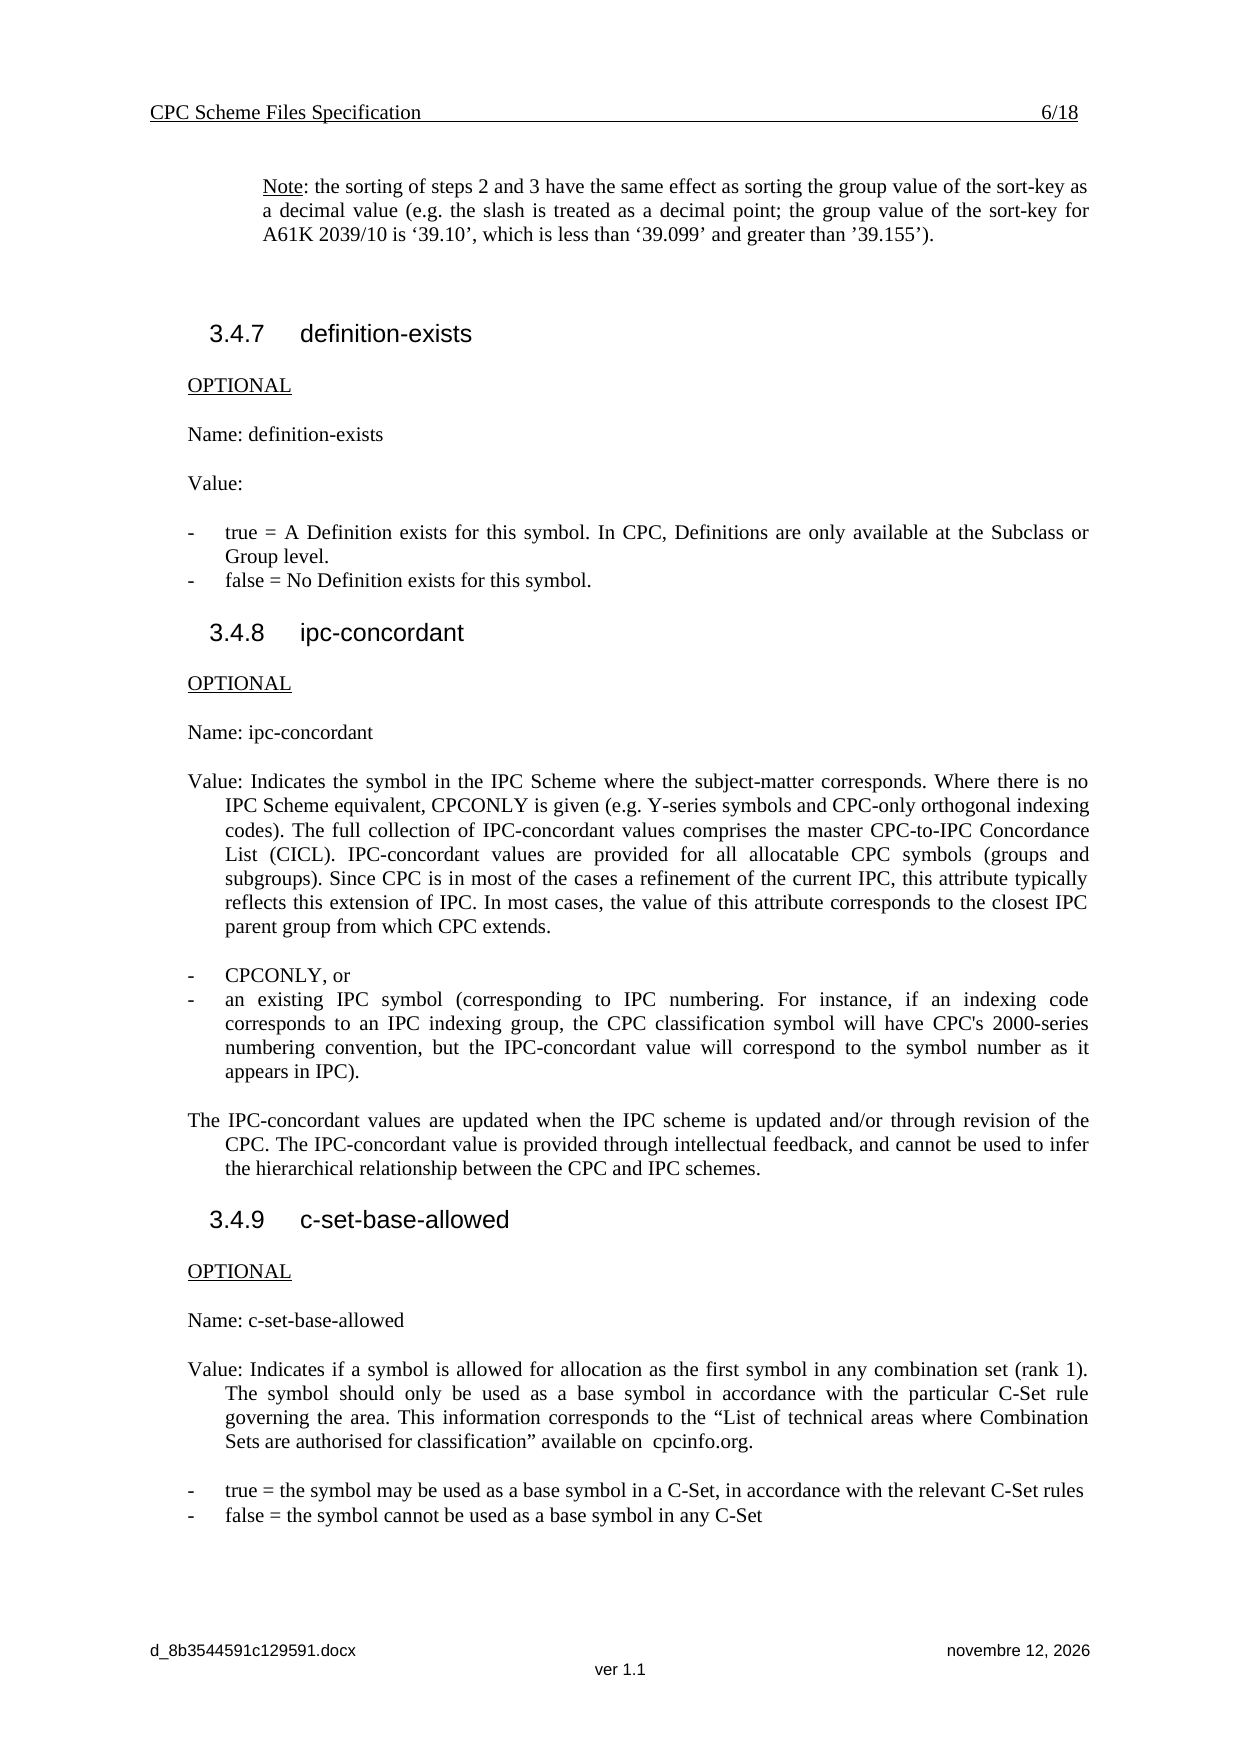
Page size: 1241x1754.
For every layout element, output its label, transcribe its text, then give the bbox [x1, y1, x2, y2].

text OPTIONAL [187, 373, 1090, 397]
list CPCONLY, or [187, 963, 1090, 987]
text Name: c-set-base-allowed [187, 1308, 1090, 1332]
text Name: definition-exists [187, 422, 1090, 446]
text OPTIONAL [187, 1259, 1090, 1283]
list true = the symbol may be used as a base symbol in a C-Set, in accordance with the relevant C-Set rules [187, 1478, 1090, 1502]
text OPTIONAL [187, 671, 1090, 695]
text Value: [187, 471, 1090, 495]
text Name: ipc-concordant [187, 720, 1090, 744]
list Note: the sorting of steps 2 and 3 have the same effect as sorting the group value of the sort-key as a decimal value (e.g. the slash is treated as a decimal point; the group value of the sort-key for A61K 2039/10 is ‘39.10’, which is less than ‘39.099’ and greater than ’39.155’). [262, 174, 1090, 246]
list true = A Definition exists for this symbol. In CPC, Definitions are only available at the Subclass or Group level. [187, 520, 1090, 568]
text Value: Indicates the symbol in the IPC Scheme where the subject-matter corresponds. Where there is no IPC Scheme equivalent, CPCONLY is given (e.g. Y-series symbols and CPC-only orthogonal indexing codes). The full collection of IPC-concordant values comprises the master CPC-to-IPC Concordance List (CICL). IPC-concordant values are provided for all allocatable CPC symbols (groups and subgroups). Since CPC is in most of the cases a refinement of the current IPC, this attribute typically reflects this extension of IPC. In most cases, the value of this attribute corresponds to the closest IPC parent group from which CPC extends. [187, 769, 1090, 938]
list false = No Definition exists for this symbol. [187, 568, 1090, 592]
subtitle definition-exists [209, 319, 1090, 348]
subtitle c-set-base-allowed [209, 1205, 1090, 1234]
text The IPC-concordant values are updated when the IPC scheme is updated and/or through revision of the CPC. The IPC-concordant value is provided through intellectual feedback, and cannot be used to infer the hierarchical relationship between the CPC and IPC schemes. [187, 1108, 1090, 1180]
list false = the symbol cannot be used as a base symbol in any C-Set [187, 1502, 1090, 1527]
text Value: Indicates if a symbol is allowed for allocation as the first symbol in any combination set (rank 1). The symbol should only be used as a base symbol in accordance with the particular C-Set rule governing the area. This information corresponds to the “List of technical areas where Combination Sets are authorised for classification” available on cpcinfo.org. [187, 1357, 1090, 1453]
list an existing IPC symbol (corresponding to IPC numbering. For instance, if an indexing code corresponds to an IPC indexing group, the CPC classification symbol will have CPC's 2000-series numbering convention, but the IPC-concordant value will correspond to the symbol number as it appears in IPC). [187, 987, 1090, 1083]
subtitle ipc-concordant [209, 617, 1090, 646]
